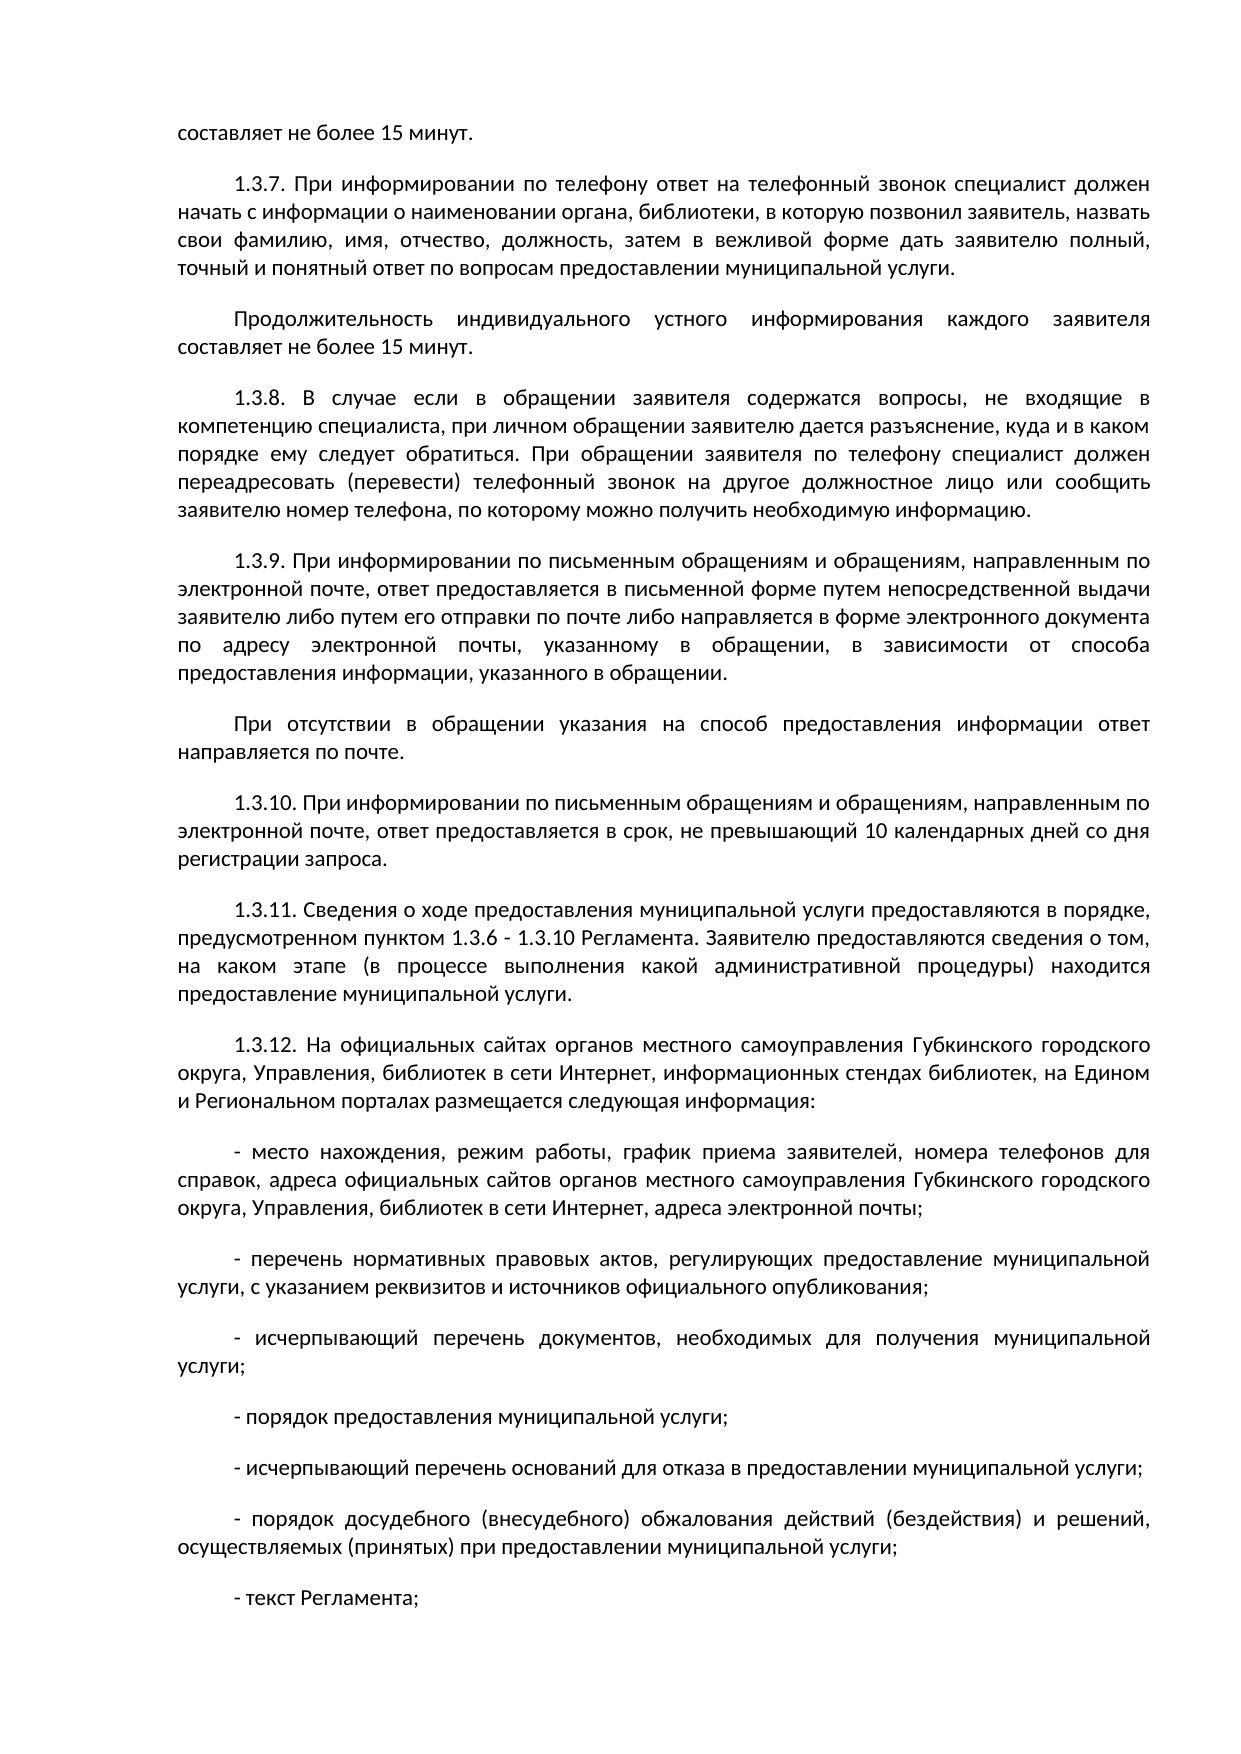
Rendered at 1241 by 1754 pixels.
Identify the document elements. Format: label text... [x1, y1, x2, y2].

text - место нахождения, режим работы, график приема заявителей, номера телефонов для справок, адреса официальных сайтов органов местного самоуправления Губкинского городского округа, Управления, библиотек в сети Интернет, адреса электронной почты; [177, 1137, 1152, 1221]
text Продолжительность индивидуального устного информирования каждого заявителя составляет не более 15 минут. [177, 304, 1152, 360]
text - порядок досудебного (внесудебного) обжалования действий (бездействия) и решений, осуществляемых (принятых) при предоставлении муниципальной услуги; [177, 1504, 1152, 1560]
text - исчерпывающий перечень документов, необходимых для получения муниципальной услуги; [177, 1323, 1152, 1379]
text 1.3.10. При информировании по письменным обращениям и обращениям, направленным по электронной почте, ответ предоставляется в срок, не превышающий 10 календарных дней со дня регистрации запроса. [177, 788, 1152, 872]
text - перечень нормативных правовых актов, регулирующих предоставление муниципальной услуги, с указанием реквизитов и источников официального опубликования; [177, 1244, 1152, 1300]
text - текст Регламента; [177, 1583, 1152, 1611]
text 1.3.11. Сведения о ходе предоставления муниципальной услуги предоставляются в порядке, предусмотренном пунктом 1.3.6 - 1.3.10 Регламента. Заявителю предоставляются сведения о том, на каком этапе (в процессе выполнения какой административной процедуры) находится предоставление муниципальной услуги. [177, 895, 1152, 1007]
text 1.3.12. На официальных сайтах органов местного самоуправления Губкинского городского округа, Управления, библиотек в сети Интернет, информационных стендах библиотек, на Едином и Региональном порталах размещается следующая информация: [177, 1030, 1152, 1114]
text 1.3.7. При информировании по телефону ответ на телефонный звонок специалист должен начать с информации о наименовании органа, библиотеки, в которую позвонил заявитель, назвать свои фамилию, имя, отчество, должность, затем в вежливой форме дать заявителю полный, точный и понятный ответ по вопросам предоставлении муниципальной услуги. [177, 169, 1152, 281]
text 1.3.8. В случае если в обращении заявителя содержатся вопросы, не входящие в компетенцию специалиста, при личном обращении заявителю дается разъяснение, куда и в каком порядке ему следует обратиться. При обращении заявителя по телефону специалист должен переадресовать (перевести) телефонный звонок на другое должностное лицо или сообщить заявителю номер телефона, по которому можно получить необходимую информацию. [177, 383, 1152, 523]
text - порядок предоставления муниципальной услуги; [177, 1402, 1152, 1430]
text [177, 118, 1152, 146]
text - исчерпывающий перечень оснований для отказа в предоставлении муниципальной услуги; [177, 1453, 1152, 1481]
text 1.3.9. При информировании по письменным обращениям и обращениям, направленным по электронной почте, ответ предоставляется в письменной форме путем непосредственной выдачи заявителю либо путем его отправки по почте либо направляется в форме электронного документа по адресу электронной почты, указанному в обращении, в зависимости от способа предоставления информации, указанного в обращении. [177, 546, 1152, 686]
text При отсутствии в обращении указания на способ предоставления информации ответ направляется по почте. [177, 709, 1152, 765]
